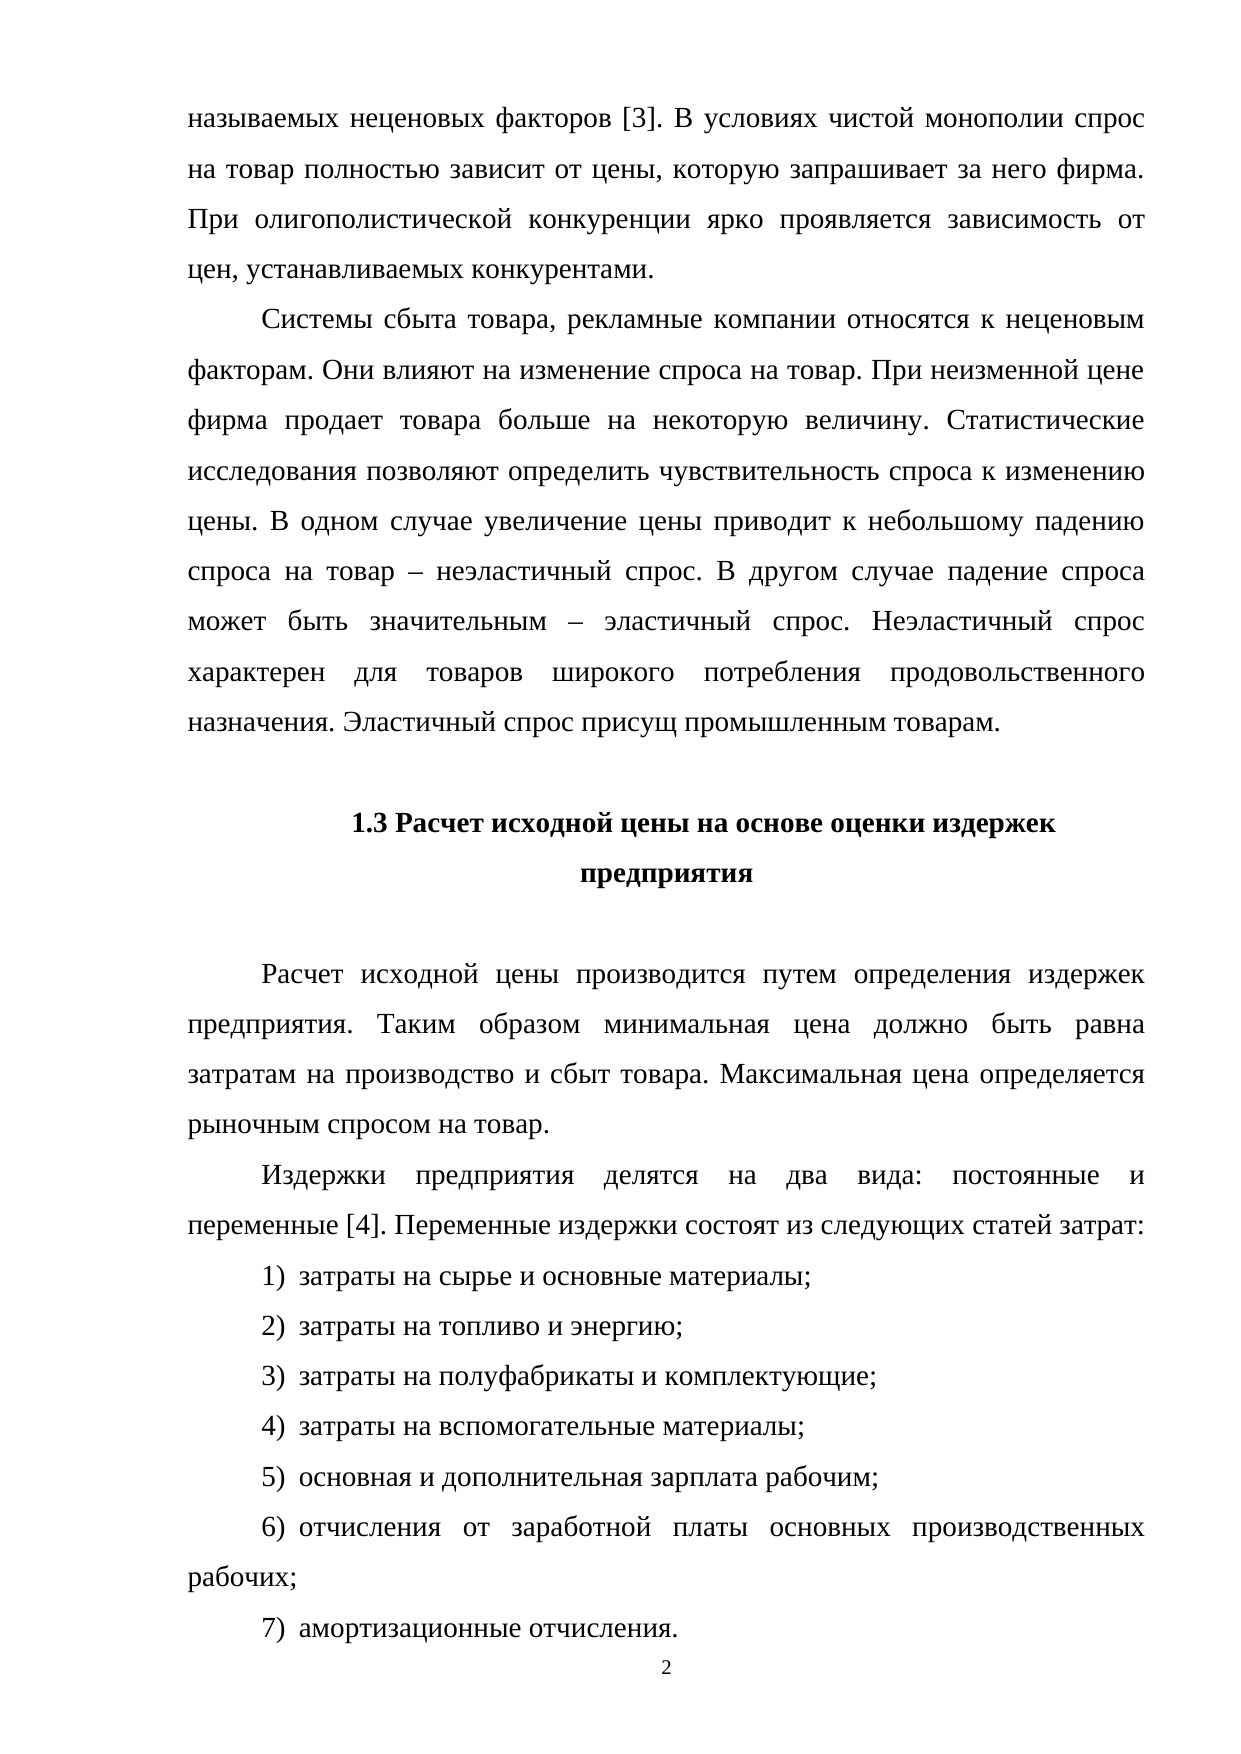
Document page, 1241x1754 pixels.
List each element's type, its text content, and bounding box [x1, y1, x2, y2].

list амортизационные отчисления. [187, 1610, 1146, 1643]
list основная и дополнительная зарплата рабочим; [187, 1459, 1146, 1492]
list отчисления от заработной платы основных производственных рабочих; [187, 1509, 1146, 1593]
list затраты на вспомогательные материалы; [187, 1408, 1146, 1442]
text Издержки предприятия делятся на два вида: постоянные и переменные [4]. Переменные издержки состоят из следующих статей затрат: [187, 1157, 1146, 1241]
list затраты на сырье и основные материалы; [187, 1258, 1146, 1291]
list затраты на топливо и энергию; [187, 1308, 1146, 1341]
text Расчет исходной цены производится путем определения издержек предприятия. Таким образом минимальная цена должно быть равна затратам на производство и сбыт товара. Максимальная цена определяется рыночным спросом на товар. [187, 956, 1146, 1140]
text Системы сбыта товара, рекламные компании относятся к неценовым факторам. Они влияют на изменение спроса на товар. При неизменной цене фирма продает товара больше на некоторую величину. Статистические исследования позволяют определить чувствительность спроса к изменению цены. В одном случае увеличение цены приводит к небольшому падению спроса на товар – неэластичный спрос. В другом случае падение спроса может быть значительным – эластичный спрос. Неэластичный спрос характерен для товаров широкого потребления продовольственного назначения. Эластичный спрос присущ промышленным товарам. [187, 302, 1146, 738]
text 1.3 Расчет исходной цены на основе оценки издержек предприятия [187, 805, 1146, 889]
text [187, 100, 1146, 285]
list затраты на полуфабрикаты и комплектующие; [187, 1358, 1146, 1392]
